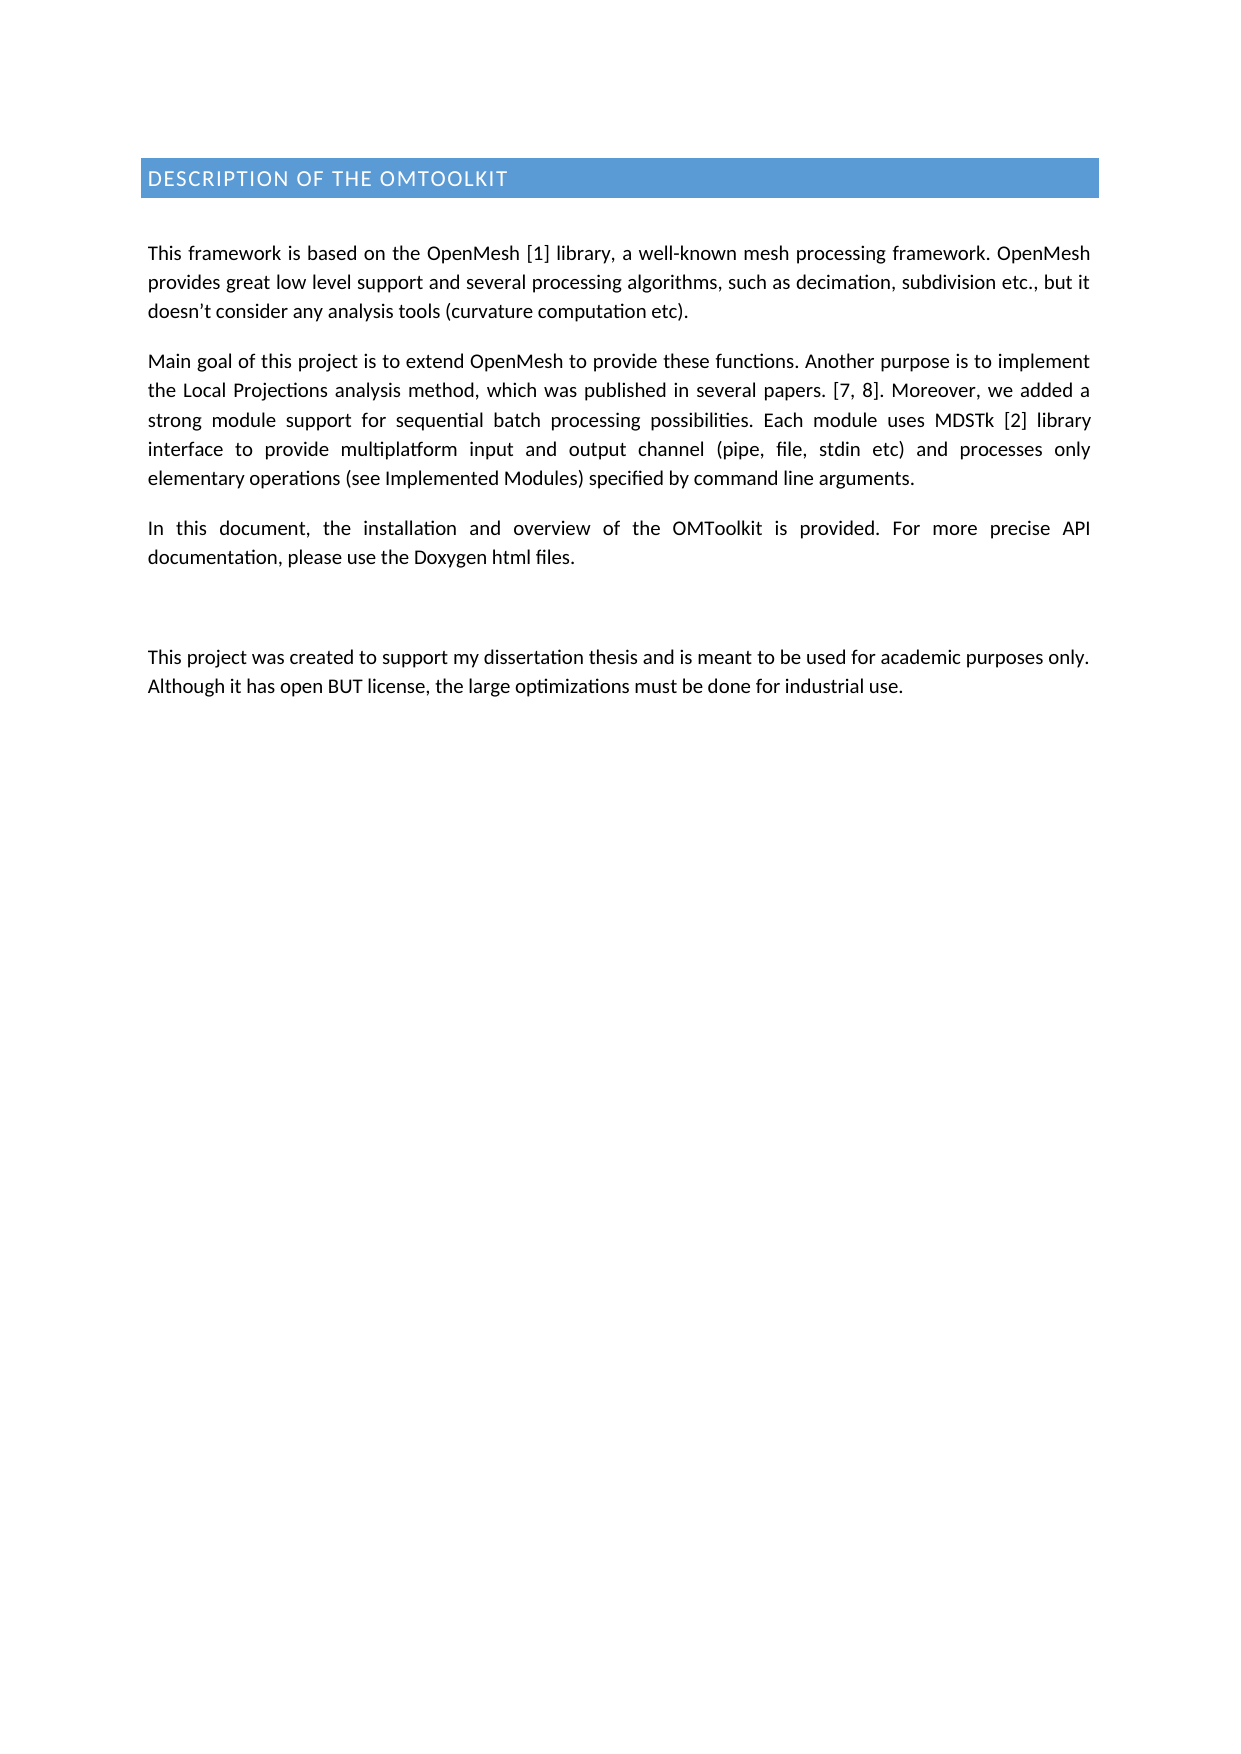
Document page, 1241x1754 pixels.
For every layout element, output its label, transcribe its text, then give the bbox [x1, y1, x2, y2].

text Main goal of this project is to extend OpenMesh to provide these functions. Another purpose is to implement the Local Projections analysis method, which was published in several papers. [7, 8]. Moreover, we added a strong module support for sequential batch processing possibilities. Each module uses MDSTk [2] library interface to provide multiplatform input and output channel (pipe, file, stdin etc) and processes only elementary operations (see Implemented Modules) specified by command line arguments. [148, 348, 1093, 491]
subtitle Description of the OMToolkit [148, 164, 1093, 192]
text This framework is based on the OpenMesh [1] library, a well-known mesh processing framework. OpenMesh provides great low level support and several processing algorithms, such as decimation, subdivision etc., but it doesn’t consider any analysis tools (curvature computation etc). [148, 240, 1093, 324]
text This project was created to support my dissertation thesis and is meant to be used for academic purposes only. Although it has open BUT license, the large optimizations must be done for industrial use. [148, 644, 1093, 699]
text In this document, the installation and overview of the OMToolkit is provided. For more precise API documentation, please use the Doxygen html files. [148, 515, 1093, 570]
